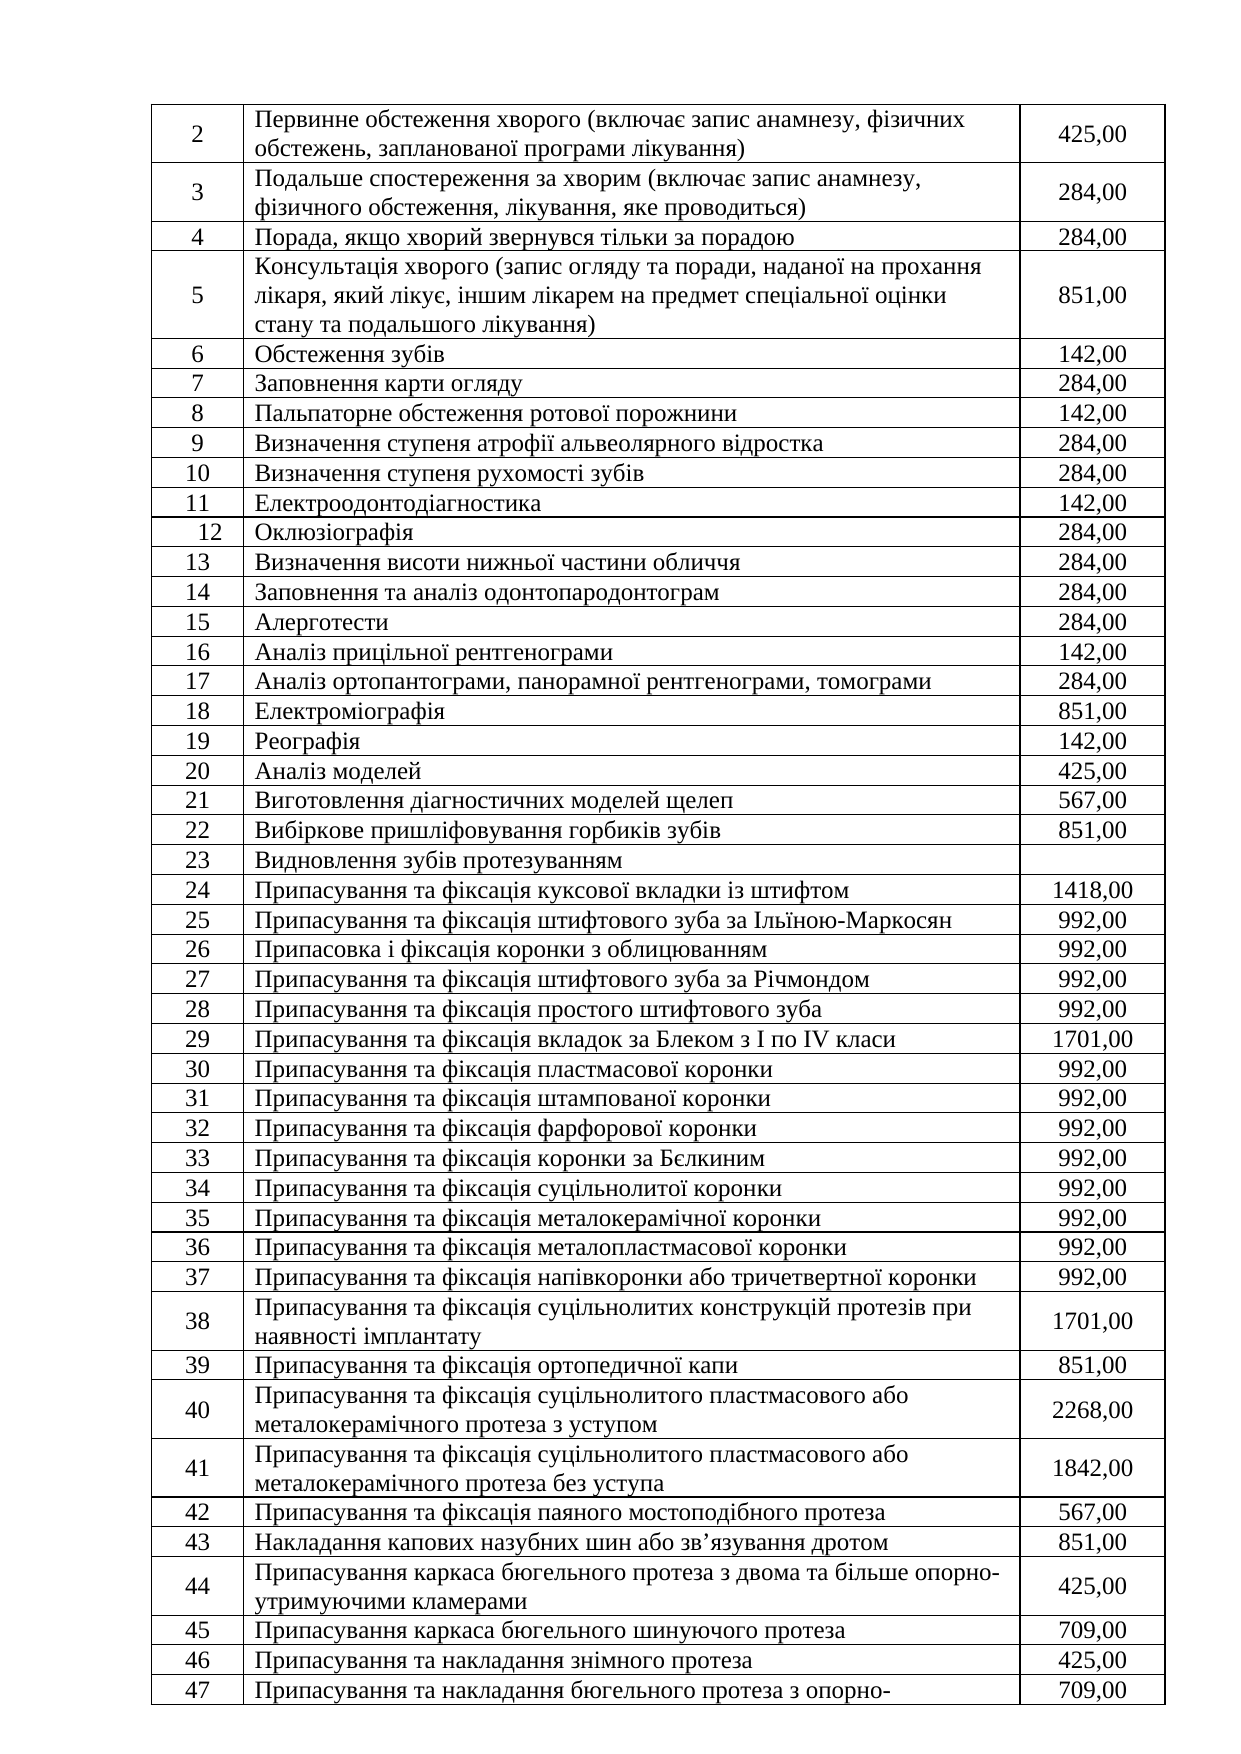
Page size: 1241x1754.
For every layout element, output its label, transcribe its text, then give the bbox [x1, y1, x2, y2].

table_cell 284,00 [1021, 577, 1164, 606]
table_cell 284,00 [1021, 547, 1164, 576]
table_cell Припасування та фіксація суцільнолитої коронки [244, 1173, 1019, 1202]
table_cell 992,00 [1021, 1084, 1164, 1112]
table_cell 9 [152, 428, 243, 457]
table_cell Припасування та фіксація суцільнолитих конструкцій протезів при наявності імплантату [244, 1292, 1019, 1349]
table_cell 142,00 [1021, 398, 1164, 427]
table_cell 35 [152, 1203, 243, 1231]
table_cell Припасування та фіксація паяного мостоподібного протеза [244, 1498, 1019, 1526]
table_cell Припасування та фіксація штифтового зуба за Ільїною-Маркосян [244, 905, 1019, 933]
table_cell 992,00 [1021, 1262, 1164, 1291]
table_cell 992,00 [1021, 1173, 1164, 1202]
table_cell 32 [152, 1113, 243, 1142]
table_cell Видновлення зубів протезуванням [244, 845, 1019, 874]
table_cell 12 [152, 518, 243, 546]
table_cell Припасування та фіксація штифтового зуба за Річмондом [244, 964, 1019, 993]
table_cell 284,00 [1021, 607, 1164, 636]
table_cell 19 [152, 726, 243, 755]
table_cell Первинне обстеження хворого (включає запис анамнезу, фізичних обстежень, запланованої програми лікування) [244, 105, 1019, 162]
table_cell Припасування та фіксація суцільнолитого пластмасового або металокерамічного протеза з уступом [244, 1380, 1019, 1438]
table_cell 851,00 [1021, 815, 1164, 844]
table_cell Припасування та фіксація штампованої коронки [244, 1084, 1019, 1112]
table_cell 34 [152, 1173, 243, 1202]
table_cell 42 [152, 1498, 243, 1526]
table_cell 284,00 [1021, 222, 1164, 250]
table_cell Визначення висоти нижньої частини обличчя [244, 547, 1019, 576]
table_cell 851,00 [1021, 696, 1164, 725]
table_cell Накладання капових назубних шин або зв’язування дротом [244, 1527, 1019, 1556]
table_cell Припасування каркаса бюгельного шинуючого протеза [244, 1616, 1019, 1644]
table_cell 24 [152, 875, 243, 904]
table_cell 992,00 [1021, 1233, 1164, 1261]
table_cell Виготовлення діагностичних моделей щелеп [244, 786, 1019, 814]
table_cell Аналіз ортопантограми, панорамної рентгенограми, томограми [244, 666, 1019, 695]
table_cell 284,00 [1021, 518, 1164, 546]
table_cell 1701,00 [1021, 1024, 1164, 1053]
table_cell 38 [152, 1292, 243, 1349]
table_cell Заповнення карти огляду [244, 369, 1019, 397]
table_cell 142,00 [1021, 637, 1164, 665]
table_cell Аналіз прицільної рентгенограми [244, 637, 1019, 665]
table_cell Припасування та фіксація ортопедичної капи [244, 1351, 1019, 1379]
table_cell Подальше спостереження за хворим (включає запис анамнезу, фізичного обстеження, лікування, яке проводиться) [244, 163, 1019, 221]
table_cell 992,00 [1021, 1113, 1164, 1142]
table_cell 37 [152, 1262, 243, 1291]
table_cell 992,00 [1021, 1143, 1164, 1172]
table_cell 567,00 [1021, 786, 1164, 814]
table_cell 992,00 [1021, 964, 1164, 993]
table_cell 40 [152, 1380, 243, 1438]
table_cell 851,00 [1021, 1527, 1164, 1556]
table_cell 25 [152, 905, 243, 933]
table_cell [1021, 845, 1164, 874]
table_cell Заповнення та аналіз одонтопародонтограм [244, 577, 1019, 606]
table_cell 3 [152, 163, 243, 221]
table_cell 1418,00 [1021, 875, 1164, 904]
table_cell 45 [152, 1616, 243, 1644]
table_cell 425,00 [1021, 1557, 1164, 1614]
table_cell 33 [152, 1143, 243, 1172]
table_cell Припасування та накладання знімного протеза [244, 1645, 1019, 1674]
table_cell 20 [152, 756, 243, 784]
table_cell 425,00 [1021, 105, 1164, 162]
table_cell 7 [152, 369, 243, 397]
table_cell Пальпаторне обстеження ротової порожнини [244, 398, 1019, 427]
table_cell Припасування та фіксація пластмасової коронки [244, 1054, 1019, 1082]
table_cell Припасування каркаса бюгельного протеза з двома та більше опорно-утримуючими кламерами [244, 1557, 1019, 1614]
table_cell 36 [152, 1233, 243, 1261]
table_cell 41 [152, 1439, 243, 1496]
table_cell 16 [152, 637, 243, 665]
table_cell 29 [152, 1024, 243, 1053]
table_cell 39 [152, 1351, 243, 1379]
table_cell 21 [152, 786, 243, 814]
table_cell 11 [152, 488, 243, 516]
table_cell 8 [152, 398, 243, 427]
table_cell 43 [152, 1527, 243, 1556]
table_cell 15 [152, 607, 243, 636]
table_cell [244, 1675, 1019, 1704]
table_cell Електроодонтодіагностика [244, 488, 1019, 516]
table_cell 18 [152, 696, 243, 725]
table_cell 5 [152, 251, 243, 338]
table_cell 27 [152, 964, 243, 993]
table_cell Визначення ступеня атрофії альвеолярного відростка [244, 428, 1019, 457]
table_cell Обстеження зубів [244, 339, 1019, 367]
table_cell 992,00 [1021, 935, 1164, 963]
table_cell 284,00 [1021, 428, 1164, 457]
table_cell 26 [152, 935, 243, 963]
table_cell Припасування та фіксація металокерамічної коронки [244, 1203, 1019, 1231]
table_cell 28 [152, 994, 243, 1023]
table_cell Оклюзіографія [244, 518, 1019, 546]
table_cell 44 [152, 1557, 243, 1614]
table_cell Припасування та фіксація фарфорової коронки [244, 1113, 1019, 1142]
table_cell 1701,00 [1021, 1292, 1164, 1349]
table_cell 992,00 [1021, 1054, 1164, 1082]
table_cell 284,00 [1021, 458, 1164, 487]
table_cell Припасування та фіксація напівкоронки або тричетвертної коронки [244, 1262, 1019, 1291]
table_cell 284,00 [1021, 666, 1164, 695]
table_cell 23 [152, 845, 243, 874]
table_cell 10 [152, 458, 243, 487]
table_cell 4 [152, 222, 243, 250]
table_cell 47 [152, 1675, 243, 1704]
table_cell 851,00 [1021, 1351, 1164, 1379]
table_cell 425,00 [1021, 1645, 1164, 1674]
table_cell 13 [152, 547, 243, 576]
table_cell Порада, якщо хворий звернувся тільки за порадою [244, 222, 1019, 250]
table_cell 14 [152, 577, 243, 606]
table_cell Припасування та фіксація коронки за Бєлкиним [244, 1143, 1019, 1172]
table_cell 142,00 [1021, 726, 1164, 755]
table_cell 709,00 [1021, 1616, 1164, 1644]
table_cell Визначення ступеня рухомості зубів [244, 458, 1019, 487]
table_cell 992,00 [1021, 994, 1164, 1023]
table_cell 6 [152, 339, 243, 367]
table_cell Вибіркове пришліфовування горбиків зубів [244, 815, 1019, 844]
table_cell 17 [152, 666, 243, 695]
table_cell Припасування та фіксація куксової вкладки із штифтом [244, 875, 1019, 904]
table_cell Алерготести [244, 607, 1019, 636]
table_cell 851,00 [1021, 251, 1164, 338]
table_cell Припасування та фіксація простого штифтового зуба [244, 994, 1019, 1023]
table_cell 567,00 [1021, 1498, 1164, 1526]
table_cell Аналіз моделей [244, 756, 1019, 784]
table_cell 1842,00 [1021, 1439, 1164, 1496]
table_cell 46 [152, 1645, 243, 1674]
table_cell 425,00 [1021, 756, 1164, 784]
table_cell Припасування та фіксація суцільнолитого пластмасового або металокерамічного протеза без уступа [244, 1439, 1019, 1496]
table_cell 2268,00 [1021, 1380, 1164, 1438]
table_cell 31 [152, 1084, 243, 1112]
table_cell 2 [152, 105, 243, 162]
table_cell 284,00 [1021, 369, 1164, 397]
table_cell Припасовка і фіксація коронки з облицюванням [244, 935, 1019, 963]
table_cell Електроміографія [244, 696, 1019, 725]
table_cell 284,00 [1021, 163, 1164, 221]
table_cell 992,00 [1021, 905, 1164, 933]
table_cell 142,00 [1021, 488, 1164, 516]
table_cell 142,00 [1021, 339, 1164, 367]
table_cell 709,00 [1021, 1675, 1164, 1704]
table_cell 22 [152, 815, 243, 844]
table_cell 30 [152, 1054, 243, 1082]
table_cell 992,00 [1021, 1203, 1164, 1231]
table_cell Припасування та фіксація металопластмасової коронки [244, 1233, 1019, 1261]
table_cell Реографія [244, 726, 1019, 755]
table_cell Консультація хворого (запис огляду та поради, наданої на прохання лікаря, який лікує, іншим лікарем на предмет спеціальної оцінки стану та подальшого лікування) [244, 251, 1019, 338]
table_cell Припасування та фіксація вкладок за Блеком з І по IV класи [244, 1024, 1019, 1053]
